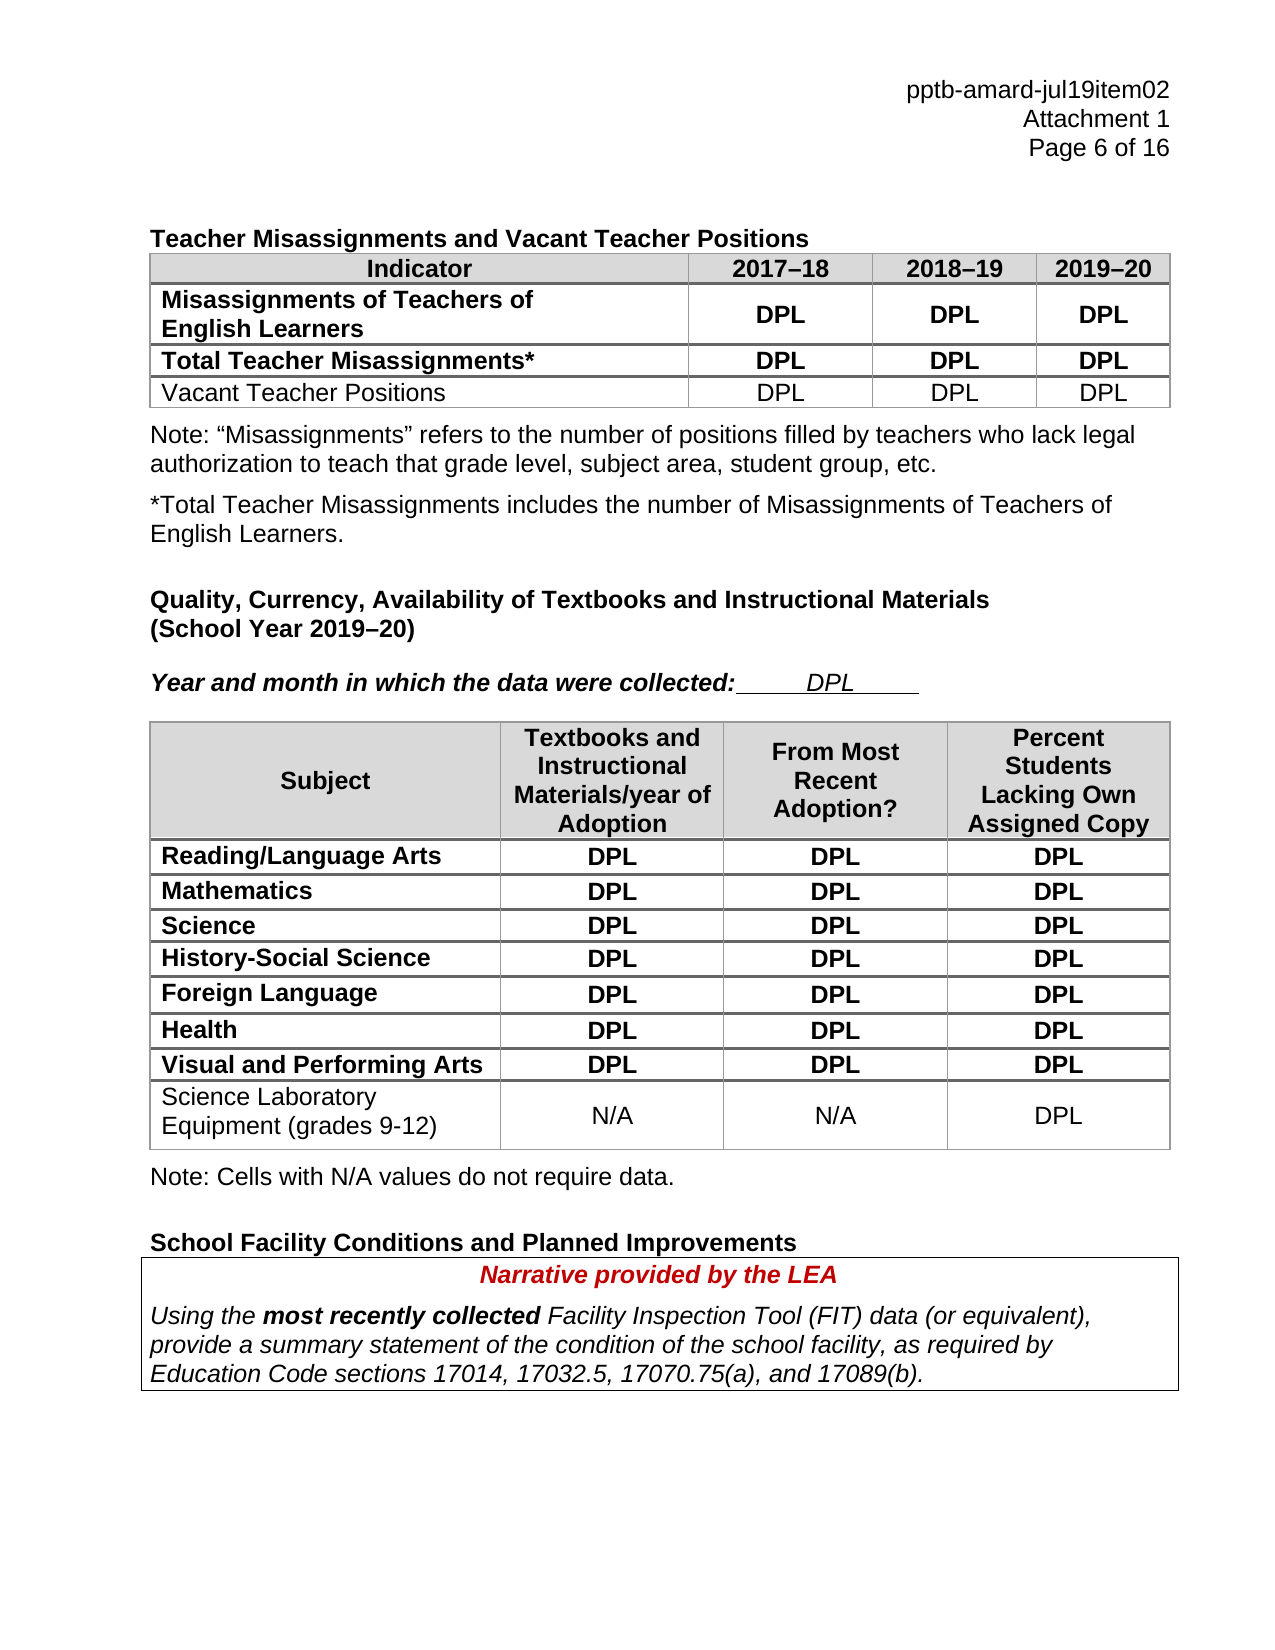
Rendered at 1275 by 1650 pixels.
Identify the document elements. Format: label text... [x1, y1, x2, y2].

table_cell DPL [689, 285, 872, 343]
table_cell DPL [948, 1050, 1169, 1079]
table_cell N/A [724, 1082, 947, 1148]
table_cell DPL [724, 911, 947, 940]
table_cell DPL [948, 911, 1169, 940]
table_cell DPL [724, 841, 947, 872]
table_cell DPL [724, 943, 947, 975]
table_cell DPL [724, 1015, 947, 1047]
table_header Subject [151, 723, 500, 837]
table_cell DPL [501, 911, 723, 940]
table_header Textbooks and Instructional Materials/year of Adoption [501, 723, 723, 837]
table_cell DPL [873, 346, 1036, 375]
table_cell DPL [948, 978, 1169, 1012]
table_cell DPL [689, 378, 872, 407]
table_cell DPL [948, 943, 1169, 975]
text Using the most recently collected Facility Inspection Tool (FIT) data (or equivalent), provide a summary statement of the condition of the school facility, as required by Education Code sections 17014, 17032.5, 17070.75(a), and 17089(b). [142, 1298, 1178, 1390]
table_cell DPL [948, 876, 1169, 907]
table_header 2017–18 [689, 254, 872, 282]
table_cell DPL [501, 1015, 723, 1047]
table_cell Science Laboratory Equipment (grades 9-12) [151, 1082, 500, 1148]
table_cell DPL [873, 378, 1036, 407]
text Narrative provided by the LEA [142, 1258, 1178, 1289]
table_cell DPL [501, 943, 723, 975]
text Note: Cells with N/A values do not require data. [150, 1162, 1170, 1191]
table_cell Mathematics [151, 876, 500, 907]
table_cell DPL [1037, 346, 1169, 375]
table_header 2018–19 [873, 254, 1036, 282]
table_header 2019–20 [1037, 254, 1169, 282]
table_cell DPL [948, 841, 1169, 872]
table_header Percent Students Lacking Own Assigned Copy [948, 723, 1169, 837]
table_cell History-Social Science [151, 943, 500, 975]
table_header Indicator [151, 254, 688, 282]
table_cell DPL [724, 1050, 947, 1079]
text Note: “Misassignments” refers to the number of positions filled by teachers who lack legal authorization to teach that grade level, subject area, student group, etc. [150, 420, 1170, 478]
table_cell Visual and Performing Arts [151, 1050, 500, 1079]
table_cell DPL [1037, 378, 1169, 407]
table_cell Health [151, 1015, 500, 1047]
table_cell DPL [501, 1050, 723, 1079]
table_cell Misassignments of Teachers of English Learners [151, 285, 688, 343]
table_header From Most Recent Adoption? [724, 723, 947, 837]
table_cell DPL [724, 978, 947, 1012]
subtitle Teacher Misassignments and Vacant Teacher Positions [150, 224, 1170, 252]
table_cell DPL [501, 876, 723, 907]
table_cell Vacant Teacher Positions [151, 378, 688, 407]
table_cell DPL [724, 876, 947, 907]
table_cell DPL [501, 978, 723, 1012]
table_cell DPL [1037, 285, 1169, 343]
table_cell Total Teacher Misassignments* [151, 346, 688, 375]
table_cell Reading/Language Arts [151, 841, 500, 872]
table_cell DPL [948, 1015, 1169, 1047]
subtitle Quality, Currency, Availability of Textbooks and Instructional Materials (School Year 2019–20) [150, 585, 1170, 643]
text Year and month in which the data were collected: DPL [150, 668, 1170, 696]
table_cell N/A [501, 1082, 723, 1148]
subtitle School Facility Conditions and Planned Improvements [150, 1228, 1170, 1257]
table_cell DPL [873, 285, 1036, 343]
table_cell DPL [689, 346, 872, 375]
table_cell Science [151, 911, 500, 940]
table_cell Foreign Language [151, 978, 500, 1012]
table_cell DPL [948, 1082, 1169, 1148]
text *Total Teacher Misassignments includes the number of Misassignments of Teachers of English Learners. [150, 490, 1170, 548]
table_cell DPL [501, 841, 723, 872]
